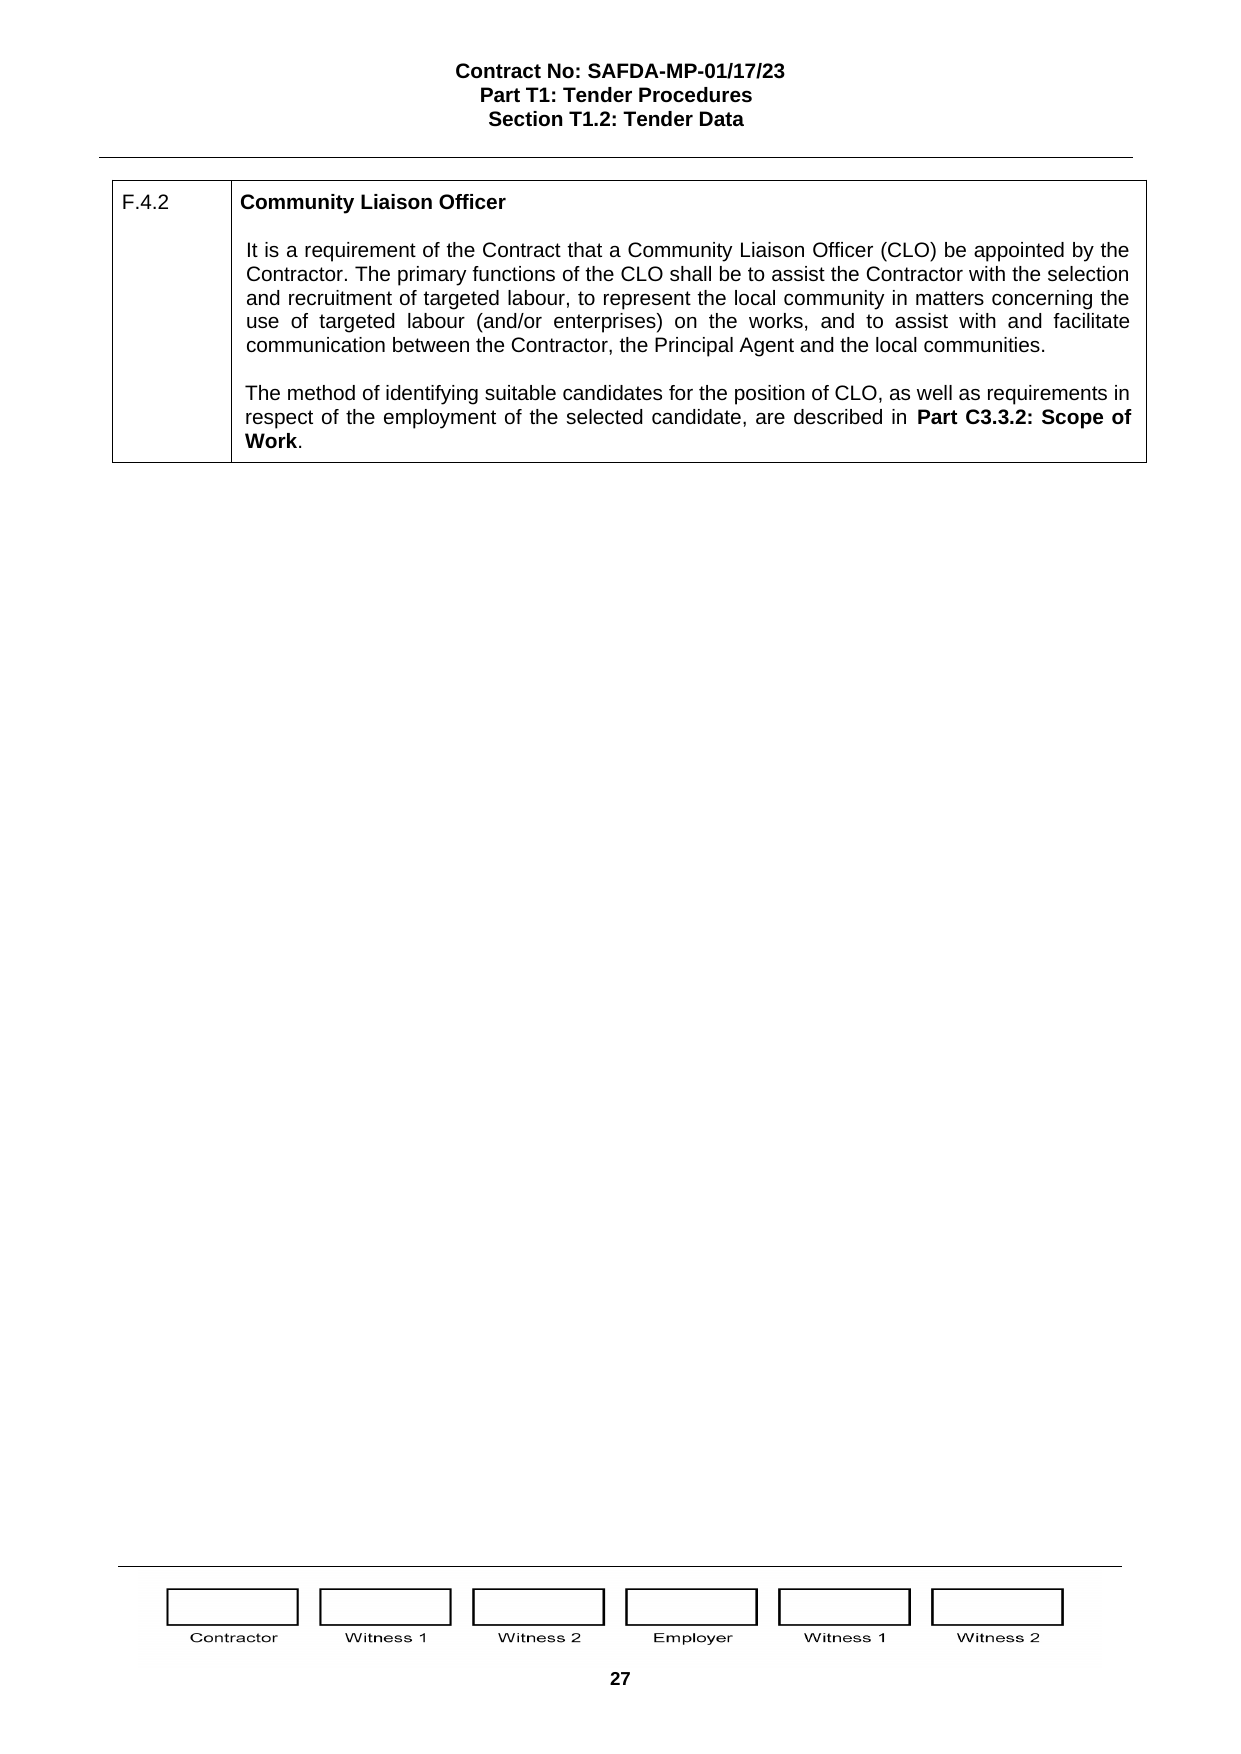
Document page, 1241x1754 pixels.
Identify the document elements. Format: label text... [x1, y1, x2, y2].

picture [138, 1569, 1103, 1668]
table_cell F.4.2 [113, 181, 231, 462]
table_cell Community Liaison Officer It is a requirement of the Contract that a Community Liaison Officer (CLO) be appointed by the Contractor. The primary functions of the CLO shall be to assist the Contractor with the selection and recruitment of targeted labour, to represent the local community in matters concerning the use of targeted labour (and/or enterprises) on the works, and to assist with and facilitate communication between the Contractor, the Principal Agent and the local communities. The method of identifying suitable candidates for the position of CLO, as well as requirements in respect of the employment of the selected candidate, are described in Part C3.3.2: Scope of Work. [232, 181, 1146, 462]
